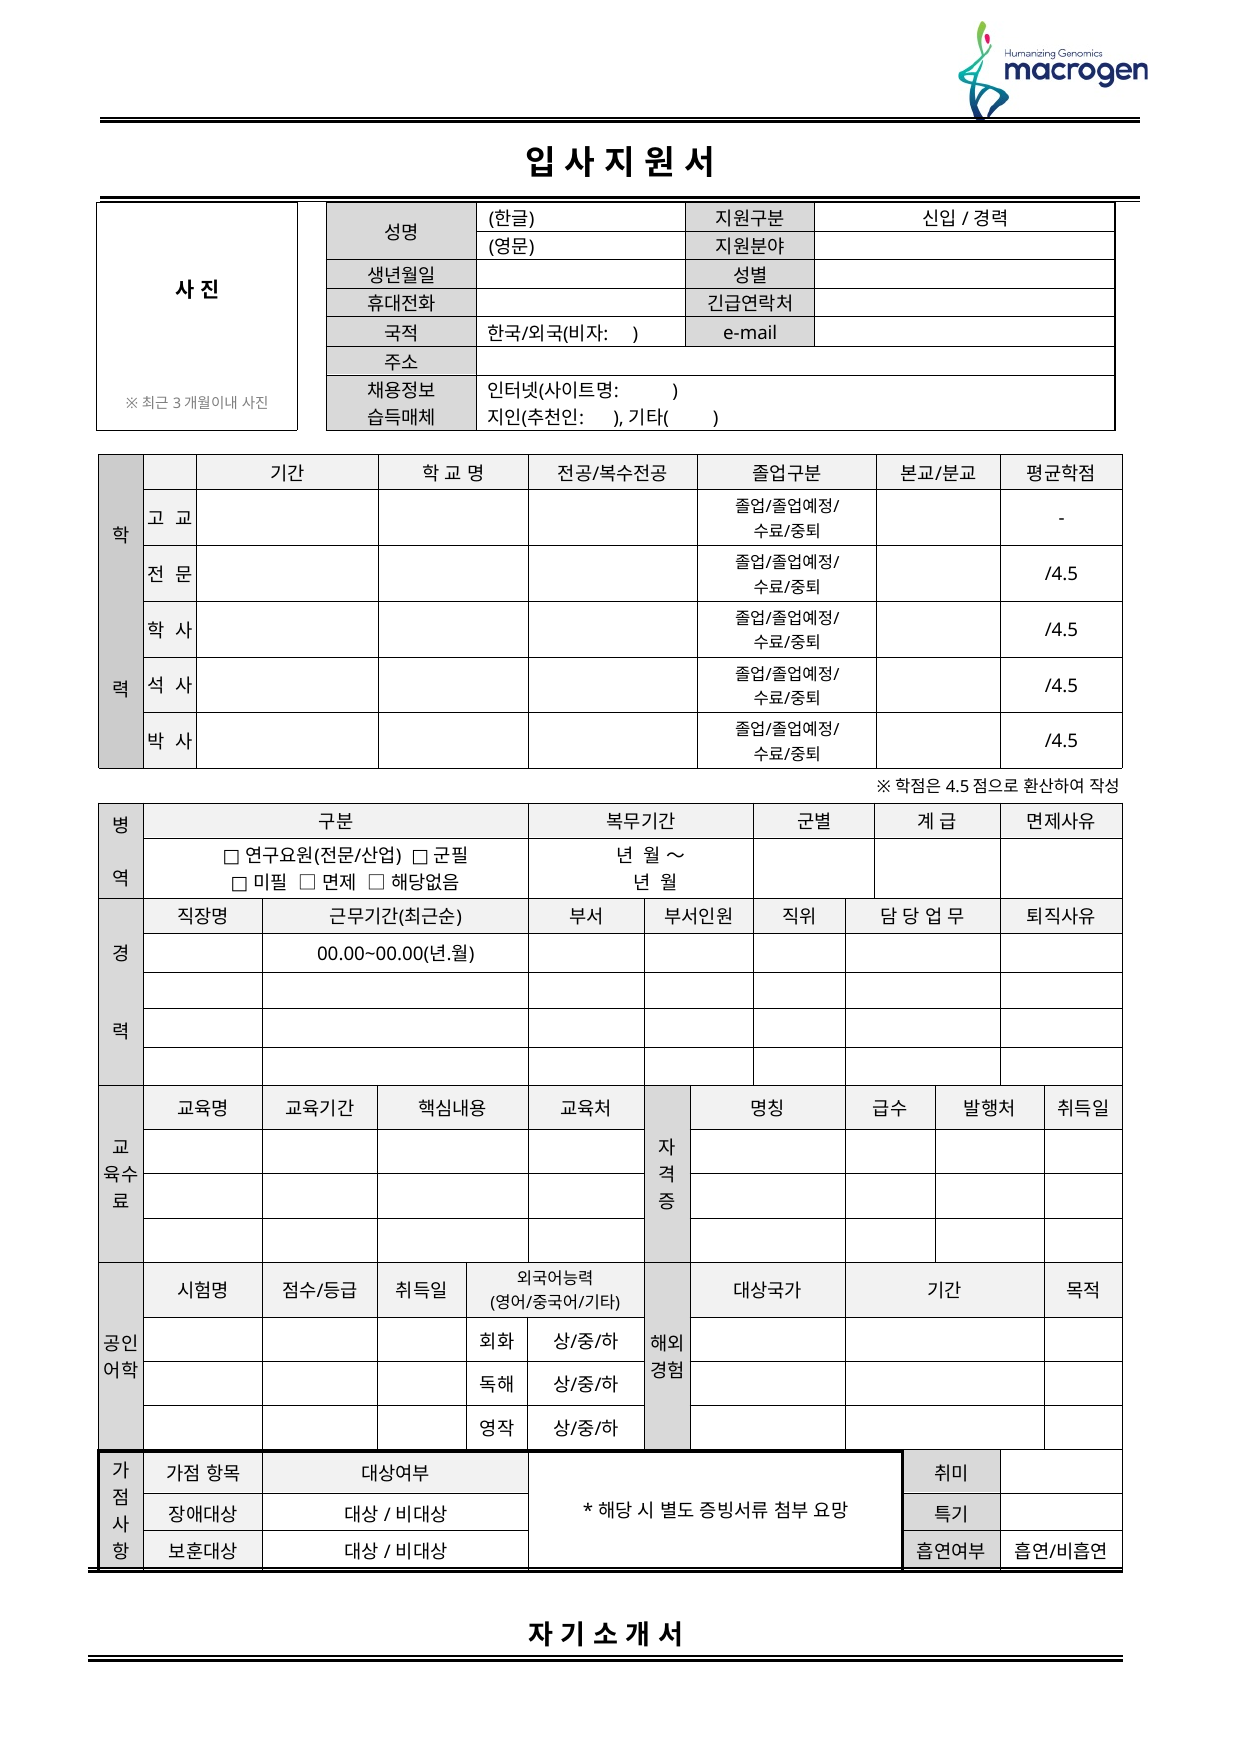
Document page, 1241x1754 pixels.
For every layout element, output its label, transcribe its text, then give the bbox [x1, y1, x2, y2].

table_cell 면제사유 [1001, 804, 1122, 837]
table_cell 특기 [904, 1494, 1000, 1530]
table_cell [529, 1174, 644, 1217]
table_header 평균학점 [1001, 455, 1122, 489]
table_cell [197, 713, 378, 768]
table_cell [1045, 1406, 1122, 1449]
table_cell 가점 항목 [144, 1453, 262, 1492]
table_cell 시험명 [144, 1263, 262, 1317]
table_cell 흡연/비흡연 [1001, 1531, 1122, 1567]
table_cell 대상 / 비대상 [263, 1531, 528, 1567]
table_header 사 진 [97, 203, 297, 374]
table_cell [877, 602, 1000, 657]
table_cell 명칭 [691, 1086, 845, 1129]
table_cell [144, 1406, 262, 1449]
table_cell [197, 546, 378, 601]
table_cell [645, 1009, 753, 1047]
picture [958, 21, 1148, 122]
table_cell [877, 713, 1000, 768]
table_cell 핵심내용 [378, 1086, 528, 1129]
table_cell [529, 602, 697, 657]
table_cell [477, 260, 685, 288]
table_cell 인터넷(사이트명: ) 지인(추천인: ), 기타( ) [477, 376, 1114, 430]
table_cell 급수 [846, 1086, 935, 1129]
table_cell 구분 [144, 804, 528, 837]
table_cell [263, 1406, 377, 1449]
table_cell 대상 / 비대상 [263, 1494, 528, 1530]
table_cell [754, 973, 845, 1008]
table_cell 교육처 [529, 1086, 644, 1129]
table_cell 교육기간 [263, 1086, 377, 1129]
table_cell [691, 1130, 845, 1173]
table_cell * 해당 시 별도 증빙서류 첨부 요망 [529, 1453, 901, 1567]
table_cell 독해 [467, 1362, 527, 1405]
table_cell [379, 546, 528, 601]
table_cell ※ 최근 3개월이내 사진 [97, 376, 297, 430]
table_cell [144, 1130, 262, 1173]
table_cell - [1001, 490, 1122, 545]
table_cell 채용정보 습득매체 [327, 376, 476, 430]
table_cell [691, 1318, 845, 1361]
table_cell [144, 934, 262, 972]
table_header 입 사 지 원 서 [100, 123, 1140, 196]
table_cell [691, 1174, 845, 1217]
table_cell [875, 839, 1000, 898]
table_cell [378, 1362, 466, 1405]
table_cell [1045, 1174, 1122, 1217]
table_cell [263, 1219, 377, 1262]
table_cell 교육명 [144, 1086, 262, 1129]
table_cell [378, 1130, 528, 1173]
table_cell [529, 1219, 644, 1262]
table_cell [529, 1009, 644, 1047]
table_cell [815, 232, 1114, 259]
table_header [144, 455, 196, 489]
table_cell [144, 1174, 262, 1217]
table_cell [379, 490, 528, 545]
table_cell [263, 1130, 377, 1173]
table_cell [754, 1009, 845, 1047]
table_cell 병 역 [99, 804, 143, 898]
table_cell 복무기간 [529, 804, 753, 837]
table_cell [1001, 973, 1122, 1008]
table_header 학 력 [99, 455, 143, 768]
table_cell [1045, 1318, 1122, 1361]
table_cell [144, 1219, 262, 1262]
table_cell 국적 [327, 317, 476, 346]
table_cell [197, 658, 378, 712]
table_cell [263, 1362, 377, 1405]
table_cell [529, 658, 697, 712]
table_cell [846, 1174, 935, 1217]
table_cell /4.5 [1001, 658, 1122, 712]
table_cell [529, 490, 697, 545]
table_cell [691, 1219, 845, 1262]
table_cell 공인어학 [99, 1263, 143, 1449]
table_cell [877, 490, 1000, 545]
table_cell /4.5 [1001, 713, 1122, 768]
table_header 본교/분교 [877, 455, 1000, 489]
table_cell [815, 317, 1114, 346]
table_cell [529, 1048, 644, 1085]
table_cell [378, 1318, 466, 1361]
table_cell [378, 1174, 528, 1217]
table_cell [936, 1174, 1044, 1217]
table_header 학 교 명 [379, 455, 528, 489]
table_cell [477, 289, 685, 316]
table_cell 직위 [754, 899, 845, 933]
table_cell 상/중/하 [528, 1362, 644, 1405]
table_cell [1001, 934, 1122, 972]
table_cell 박 사 [144, 713, 196, 768]
table_cell [691, 1406, 845, 1449]
table_cell 흡연여부 [904, 1531, 1000, 1567]
table_cell □ 연구요원(전문/산업) □ 군필 □ 미필 □ 면제 □ 해당없음 [144, 839, 528, 898]
table_cell [936, 1130, 1044, 1173]
table_cell 성별 [686, 260, 814, 288]
table_cell 장애대상 [144, 1494, 262, 1530]
table_cell [1001, 1494, 1122, 1530]
table_cell 발행처 [936, 1086, 1044, 1129]
table_cell 고 교 [144, 490, 196, 545]
table_cell [529, 713, 697, 768]
table_header (한글) [477, 203, 685, 231]
table_cell 석 사 [144, 658, 196, 712]
table_cell 부서 [529, 899, 644, 933]
table_cell 대상국가 [691, 1263, 845, 1317]
table_cell 졸업/졸업예정/ 수료/중퇴 [698, 602, 876, 657]
table_cell 00.00~00.00(년.월) [263, 934, 528, 972]
table_header 지원구분 [686, 203, 814, 231]
table_header [298, 202, 326, 430]
table_cell [529, 973, 644, 1008]
table_cell [645, 934, 753, 972]
table_cell [379, 658, 528, 712]
table_cell [529, 546, 697, 601]
table_cell 담 당 업 무 [846, 899, 1000, 933]
table_cell 목적 [1045, 1263, 1122, 1317]
table_cell 대상여부 [263, 1453, 528, 1492]
table_cell [144, 973, 262, 1008]
table_cell 점수/등급 [263, 1263, 377, 1317]
table_cell [846, 1362, 1044, 1405]
table_cell [1045, 1130, 1122, 1173]
table_cell [846, 1219, 935, 1262]
table_cell [815, 260, 1114, 288]
table_cell 휴대전화 [327, 289, 476, 316]
table_cell [1001, 839, 1122, 898]
table_cell [645, 973, 753, 1008]
table_cell 취미 [904, 1450, 1000, 1492]
table_cell [263, 1318, 377, 1361]
table_cell 상/중/하 [528, 1406, 644, 1449]
table_cell [378, 1219, 528, 1262]
table_cell [877, 658, 1000, 712]
table_cell [846, 973, 1000, 1008]
table_cell 졸업/졸업예정/ 수료/중퇴 [698, 490, 876, 545]
table_cell (영문) [477, 232, 685, 259]
table_cell [477, 347, 1114, 374]
table_cell [263, 1048, 528, 1085]
table_cell [263, 1174, 377, 1217]
table_cell 부서인원 [645, 899, 753, 933]
table_cell /4.5 [1001, 602, 1122, 657]
table_cell 상/중/하 [528, 1318, 644, 1361]
table_cell [379, 713, 528, 768]
table_cell [1001, 1009, 1122, 1047]
table_cell ※ 학점은 4.5점으로 환산하여 작성 [99, 769, 1122, 803]
table_cell [263, 1009, 528, 1047]
table_header 신입 / 경력 [815, 203, 1114, 231]
table_cell [1045, 1219, 1122, 1262]
table_cell 년 월 ～ 년 월 [529, 839, 753, 898]
table_cell 취득일 [378, 1263, 466, 1317]
table_cell 기간 [846, 1263, 1044, 1317]
table_cell 생년월일 [327, 260, 476, 288]
table_cell e-mail [686, 317, 814, 346]
table_cell 가 점 사 항 [100, 1453, 143, 1567]
table_cell [144, 1318, 262, 1361]
table_cell 한국/외국(비자: ) [477, 317, 685, 346]
table_header 졸업구분 [698, 455, 876, 489]
table_cell [846, 1406, 1044, 1449]
table_cell /4.5 [1001, 546, 1122, 601]
table_cell 보훈대상 [144, 1531, 262, 1567]
table_cell 학 사 [144, 602, 196, 657]
table_cell [1045, 1362, 1122, 1405]
table_cell 주소 [327, 347, 476, 374]
table_cell 교 육수료 [99, 1086, 143, 1262]
table_cell 외국어능력 (영어/중국어/기타) [467, 1263, 644, 1317]
table_cell [197, 490, 378, 545]
table_header 기간 [197, 455, 378, 489]
table_cell [877, 546, 1000, 601]
table_cell [936, 1219, 1044, 1262]
table_header 성명 [327, 203, 476, 259]
table_cell 영작 [467, 1406, 527, 1449]
table_cell 회화 [467, 1318, 527, 1361]
table_cell [144, 1009, 262, 1047]
table_cell [378, 1406, 466, 1449]
table_cell [846, 1048, 1000, 1085]
table_cell 경 력 [99, 899, 143, 1085]
table_cell [1001, 1450, 1122, 1492]
table_cell [529, 1130, 644, 1173]
table_cell [645, 1048, 753, 1085]
table_cell 자 격 증 [645, 1086, 690, 1262]
table_cell 지원분야 [686, 232, 814, 259]
table_cell 직장명 [144, 899, 262, 933]
table_cell [754, 839, 874, 898]
table_cell 군별 [754, 804, 874, 837]
table_cell [754, 934, 845, 972]
table_header 전공/복수전공 [529, 455, 697, 489]
table_cell [144, 1362, 262, 1405]
table_cell [1001, 1048, 1122, 1085]
table_cell 졸업/졸업예정/ 수료/중퇴 [698, 713, 876, 768]
table_cell 졸업/졸업예정/ 수료/중퇴 [698, 658, 876, 712]
table_cell [263, 973, 528, 1008]
table_cell [529, 934, 644, 972]
table_cell [144, 1048, 262, 1085]
table_cell 졸업/졸업예정/ 수료/중퇴 [698, 546, 876, 601]
table_cell [691, 1362, 845, 1405]
table_cell [846, 1318, 1044, 1361]
table_cell 해외경험 [645, 1263, 690, 1449]
table_cell 계 급 [875, 804, 1000, 837]
table_cell [197, 602, 378, 657]
table_cell [379, 602, 528, 657]
table_cell [846, 1130, 935, 1173]
table_cell 취득일 [1045, 1086, 1122, 1129]
table_cell 퇴직사유 [1001, 899, 1122, 933]
table_cell 긴급연락처 [686, 289, 814, 316]
table_cell 전 문 [144, 546, 196, 601]
table_cell [846, 1009, 1000, 1047]
table_cell [846, 934, 1000, 972]
table_cell 근무기간(최근순) [263, 899, 528, 933]
table_cell [754, 1048, 845, 1085]
table_cell [815, 289, 1114, 316]
table_cell 자 기 소 개 서 [88, 1573, 1122, 1655]
